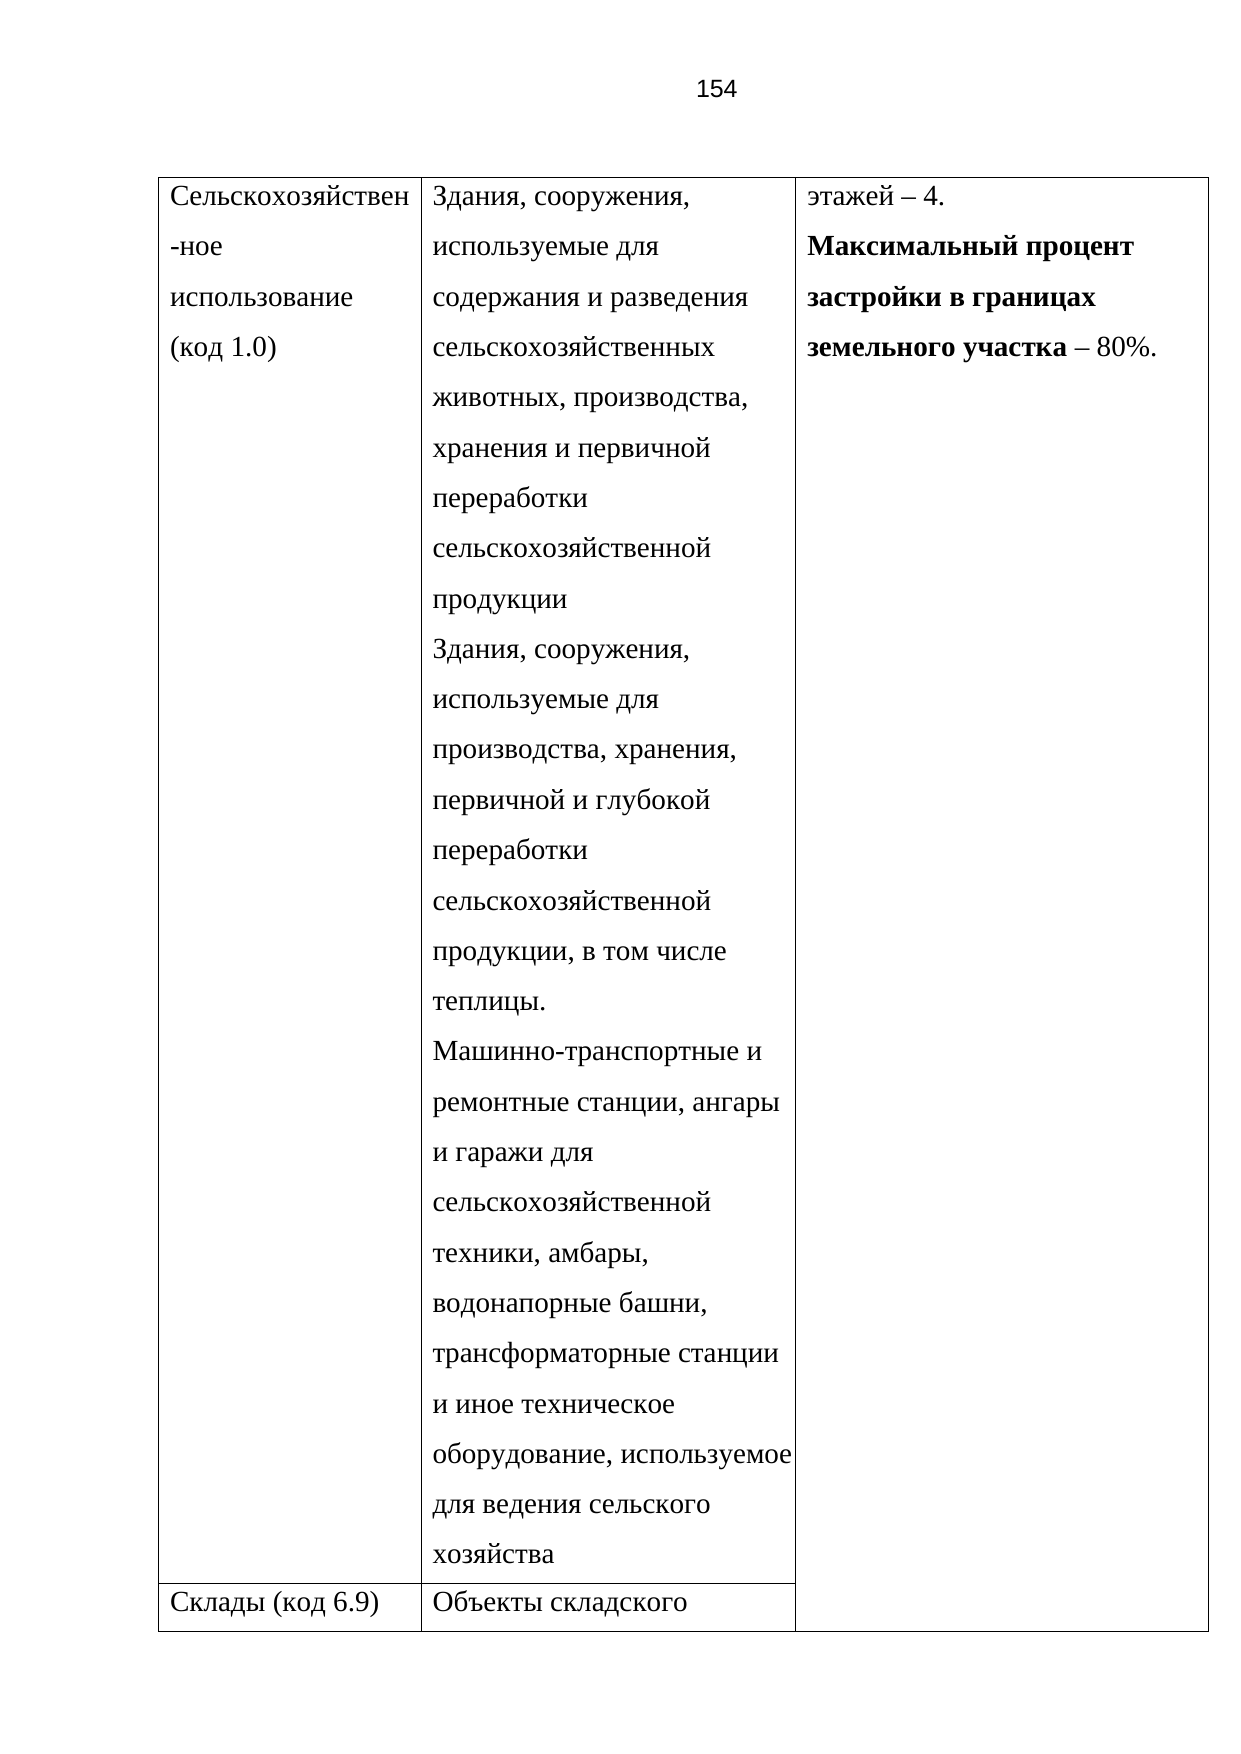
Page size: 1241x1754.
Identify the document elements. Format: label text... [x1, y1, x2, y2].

table_cell Сельскохозяйствен-ное использование (код 1.0) [159, 178, 421, 1583]
table_cell Склады (код 6.9) [159, 1584, 421, 1631]
table_cell Здания, сооружения, используемые для содержания и разведения сельскохозяйственных животных, производства, хранения и первичной переработки сельскохозяйственной продукции Здания, сооружения, используемые для производства, хранения, первичной и глубокой переработки сельскохозяйственной продукции, в том числе теплицы. Машинно-транспортные и ремонтные станции, ангары и гаражи для сельскохозяйственной техники, амбары, водонапорные башни, трансформаторные станции и иное техническое оборудование, используемое для ведения сельского хозяйства [422, 178, 795, 1583]
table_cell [422, 1584, 795, 1631]
